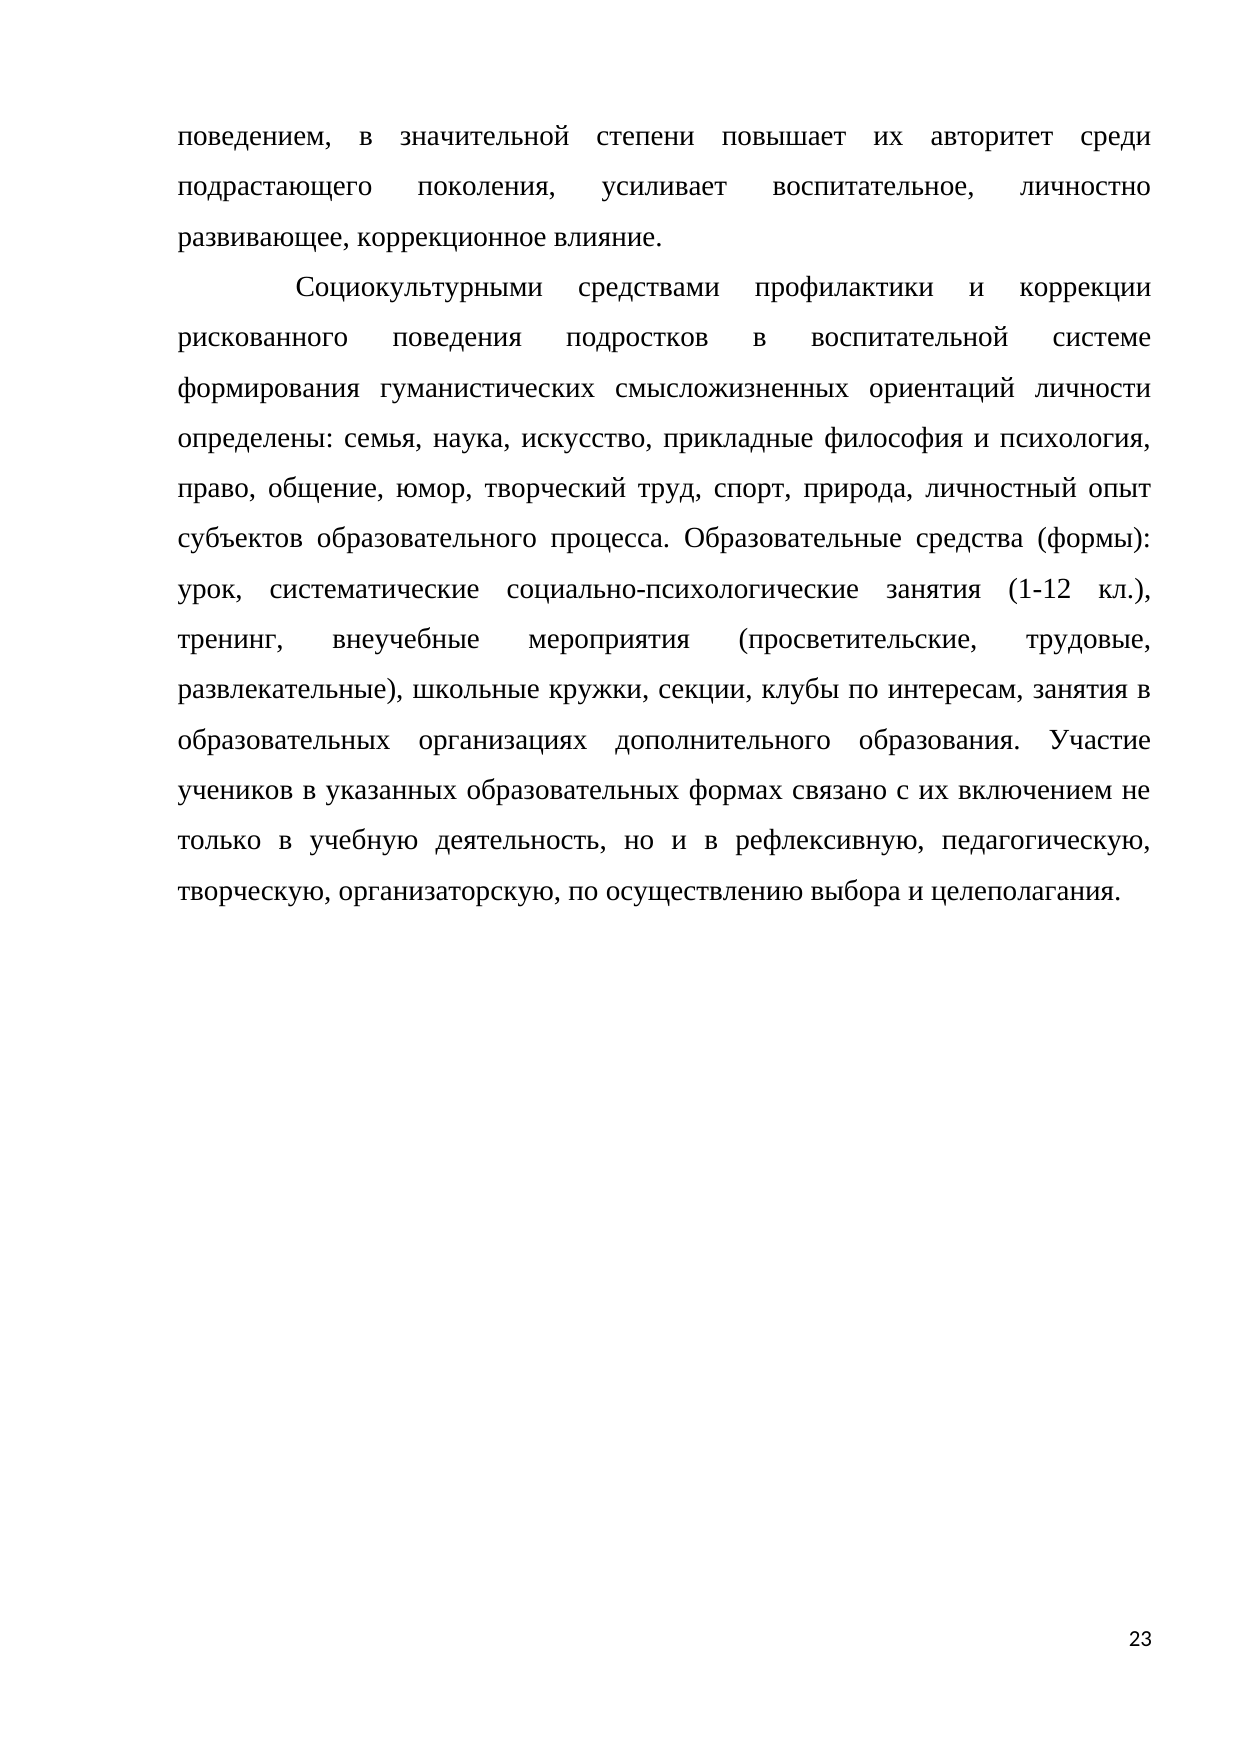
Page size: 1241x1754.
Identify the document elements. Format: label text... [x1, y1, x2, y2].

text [177, 118, 1152, 252]
text Социокультурными средствами профилактики и коррекции рискованного поведения подростков в воспитательной системе формирования гуманистических смысложизненных ориентаций личности определены: семья, наука, искусство, прикладные философия и психология, право, общение, юмор, творческий труд, спорт, природа, личностный опыт субъектов образовательного процесса. Образовательные средства (формы): урок, систематические социально-психологические занятия (1-12 кл.), тренинг, внеучебные мероприятия (просветительские, трудовые, развлекательные), школьные кружки, секции, клубы по интересам, занятия в образовательных организациях дополнительного образования. Участие учеников в указанных образовательных формах связано с их включением не только в учебную деятельность, но и в рефлексивную, педагогическую, творческую, организаторскую, по осуществлению выбора и целеполагания. [177, 269, 1152, 906]
